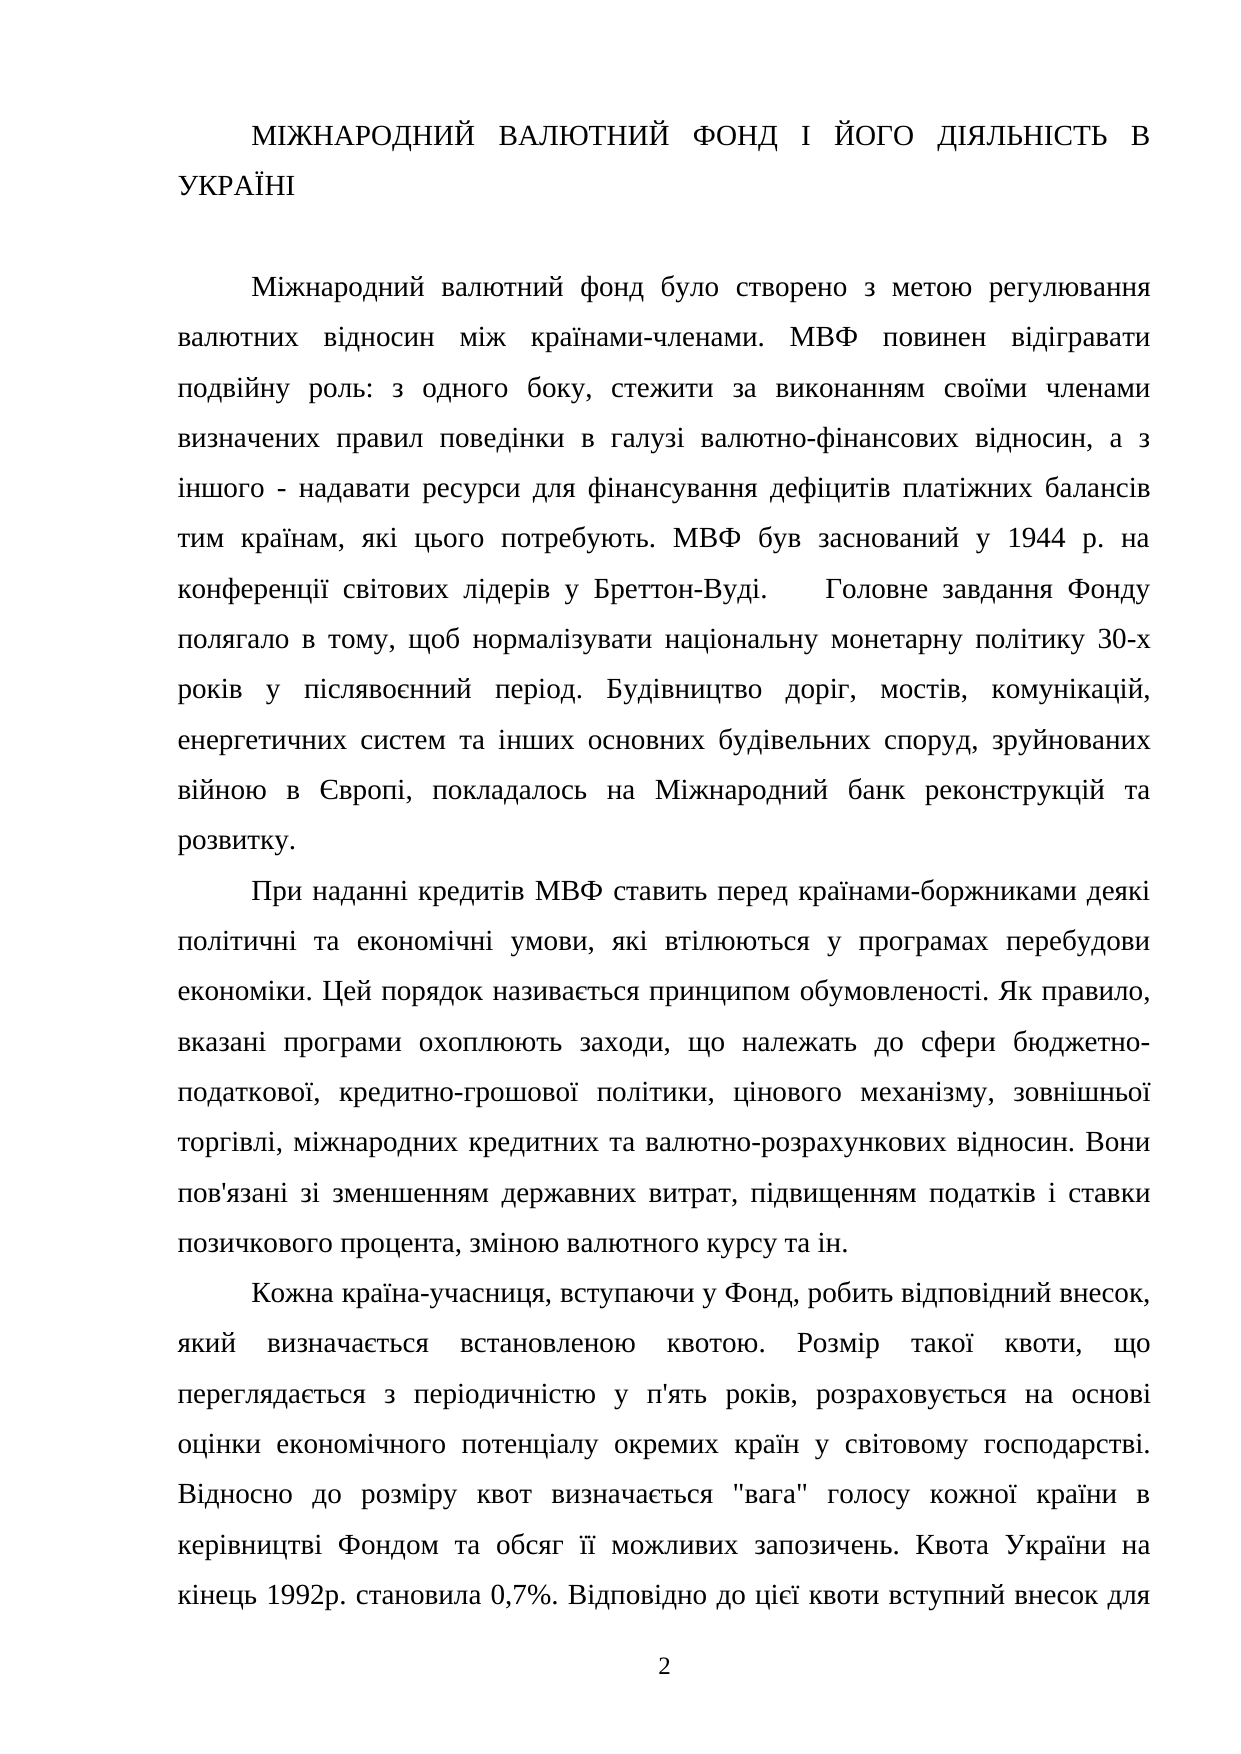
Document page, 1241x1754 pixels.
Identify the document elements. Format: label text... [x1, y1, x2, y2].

text Міжнародний валютний фонд було створено з метою регулювання валютних відносин між країнами-членами. МВФ повинен відігравати подвійну роль: з одного боку, стежити за виконанням своїми членами визначених правил поведінки в галузі валютно-фінансових відносин, а з іншого - надавати ресурси для фінансування дефіцитів платіжних балансів тим країнам, які цього потребують. МВФ був заснований у 1944 р. на конференції світових лідерів у Бреттон-Вуді. Головне завдання Фонду полягало в тому, щоб нормалізувати національну монетарну політику 30-х років у післявоєнний період. Будівництво доріг, мостів, комунікацій, енергетичних систем та інших основних будівельних споруд, зруйнованих війною в Європі, покладалось на Міжнародний банк реконструкцій та розвитку. [177, 269, 1152, 856]
text При наданні кредитів МВФ ставить перед країнами-боржниками деякі політичні та економічні умови, які втілюються у програмах перебудови економіки. Цей порядок називається принципом обумовленості. Як правило, вказані програми охоплюють заходи, що належать до сфери бюджетно-податкової, кредитно-грошової політики, цінового механізму, зовнішньої торгівлі, міжнародних кредитних та валютно-розрахункових відносин. Вони пов'язані зі зменшенням державних витрат, підвищенням податків і ставки позичкового процента, зміною валютного курсу та ін. [177, 873, 1152, 1258]
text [177, 1275, 1152, 1611]
text МІЖНАРОДНИЙ ВАЛЮТНИЙ ФОНД І ЙОГО ДІЯЛЬНІСТЬ В УКРАЇНІ [177, 118, 1152, 202]
